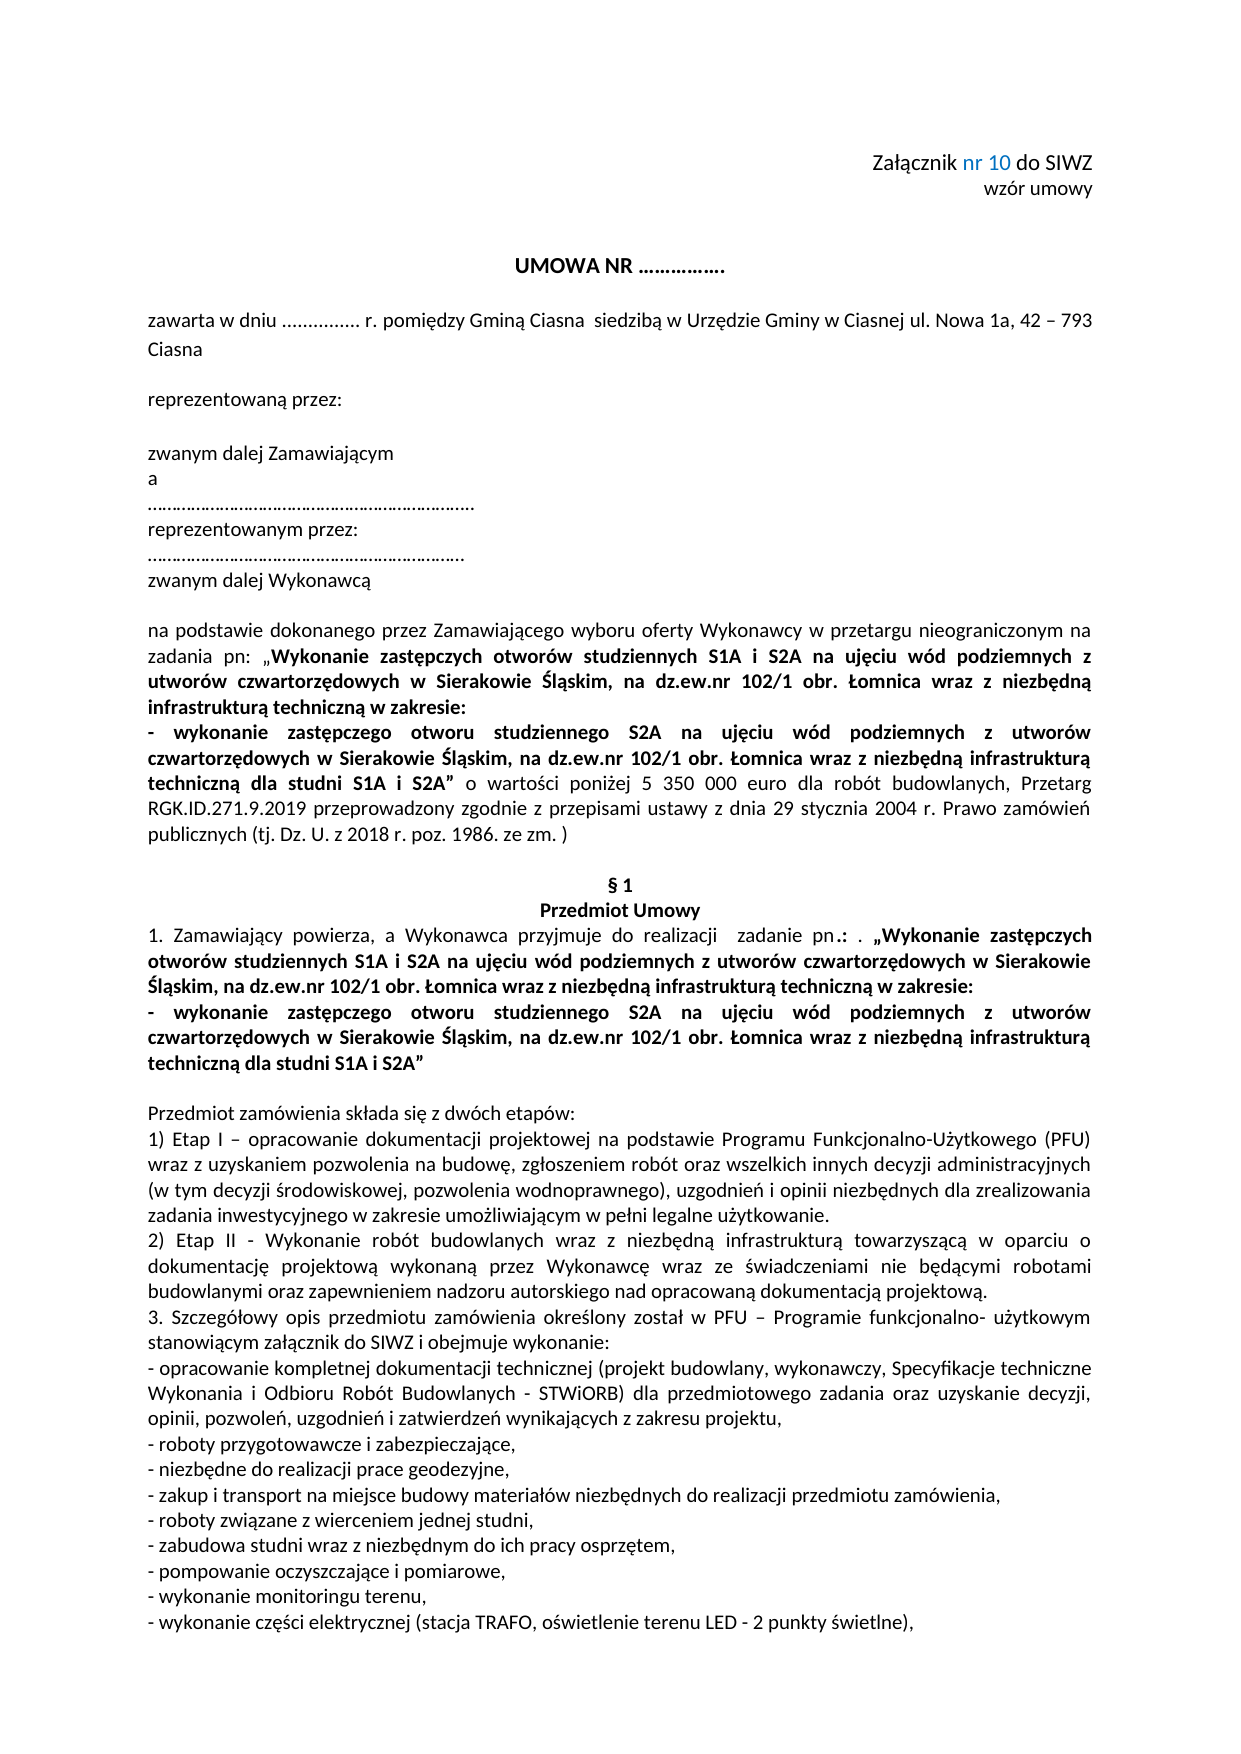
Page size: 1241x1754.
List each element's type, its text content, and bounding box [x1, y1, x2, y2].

text ………………………………………………………….. [148, 491, 1093, 516]
text - wykonanie monitoringu terenu, [148, 1583, 1093, 1609]
text - wykonanie części elektrycznej (stacja TRAFO, oświetlenie terenu LED - 2 punkty świetlne), [148, 1609, 1093, 1634]
text ………………………………………………………… [148, 541, 1093, 567]
text Przedmiot Umowy [148, 897, 1093, 923]
text - zabudowa studni wraz z niezbędnym do ich pracy osprzętem, [148, 1533, 1093, 1558]
text 1) Etap I – opracowanie dokumentacji projektowej na podstawie Programu Funkcjonalno-Użytkowego (PFU) wraz z uzyskaniem pozwolenia na budowę, zgłoszeniem robót oraz wszelkich innych decyzji administracyjnych (w tym decyzji środowiskowej, pozwolenia wodnoprawnego), uzgodnień i opinii niezbędnych dla zrealizowania zadania inwestycyjnego w zakresie umożliwiającym w pełni legalne użytkowanie. [148, 1126, 1093, 1228]
text - wykonanie zastępczego otworu studziennego S2A na ujęciu wód podziemnych z utworów czwartorzędowych w Sierakowie Śląskim, na dz.ew.nr 102/1 obr. Łomnica wraz z niezbędną infrastrukturą techniczną dla studni S1A i S2A” [148, 999, 1093, 1075]
text UMOWA NR ……………. [148, 251, 1093, 279]
text Przedmiot zamówienia składa się z dwóch etapów: [148, 1101, 1093, 1126]
text zwanym dalej Zamawiającym [148, 440, 1093, 465]
text § 1 [148, 872, 1093, 897]
text na podstawie dokonanego przez Zamawiającego wyboru oferty Wykonawcy w przetargu nieograniczonym na zadania pn: „Wykonanie zastępczych otworów studziennych S1A i S2A na ujęciu wód podziemnych z utworów czwartorzędowych w Sierakowie Śląskim, na dz.ew.nr 102/1 obr. Łomnica wraz z niezbędną infrastrukturą techniczną w zakresie: [148, 618, 1093, 719]
text 3. Szczegółowy opis przedmiotu zamówienia określony został w PFU – Programie funkcjonalno- użytkowym stanowiącym załącznik do SIWZ i obejmuje wykonanie: [148, 1304, 1093, 1355]
text wzór umowy [148, 176, 1093, 201]
text reprezentowaną przez: [148, 386, 1093, 412]
text - wykonanie zastępczego otworu studziennego S2A na ujęciu wód podziemnych z utworów czwartorzędowych w Sierakowie Śląskim, na dz.ew.nr 102/1 obr. Łomnica wraz z niezbędną infrastrukturą techniczną dla studni S1A i S2A” o wartości poniżej 5 350 000 euro dla robót budowlanych, Przetarg RGK.ID.271.9.2019 przeprowadzony zgodnie z przepisami ustawy z dnia 29 stycznia 2004 r. Prawo zamówień publicznych (tj. Dz. U. z 2018 r. poz. 1986. ze zm. ) [148, 719, 1093, 846]
text - niezbędne do realizacji prace geodezyjne, [148, 1456, 1093, 1482]
text zwanym dalej Wykonawcą [148, 567, 1093, 592]
text 2) Etap II - Wykonanie robót budowlanych wraz z niezbędną infrastrukturą towarzyszącą w oparciu o dokumentację projektową wykonaną przez Wykonawcę wraz ze świadczeniami nie będącymi robotami budowlanymi oraz zapewnieniem nadzoru autorskiego nad opracowaną dokumentacją projektową. [148, 1228, 1093, 1304]
text zawarta w dniu ............... r. pomiędzy Gminą Ciasna siedzibą w Urzędzie Gminy w Ciasnej ul. Nowa 1a, 42 – 793 Ciasna [148, 307, 1093, 362]
text Załącznik nr 10 do SIWZ [148, 148, 1093, 176]
text - roboty związane z wierceniem jednej studni, [148, 1507, 1093, 1533]
text reprezentowanym przez: [148, 516, 1093, 541]
text - opracowanie kompletnej dokumentacji technicznej (projekt budowlany, wykonawczy, Specyfikacje techniczne Wykonania i Odbioru Robót Budowlanych - STWiORB) dla przedmiotowego zadania oraz uzyskanie decyzji, opinii, pozwoleń, uzgodnień i zatwierdzeń wynikających z zakresu projektu, [148, 1355, 1093, 1431]
text - zakup i transport na miejsce budowy materiałów niezbędnych do realizacji przedmiotu zamówienia, [148, 1482, 1093, 1507]
text - roboty przygotowawcze i zabezpieczające, [148, 1431, 1093, 1456]
text - pompowanie oczyszczające i pomiarowe, [148, 1558, 1093, 1583]
text 1. Zamawiający powierza, a Wykonawca przyjmuje do realizacji zadanie pn.: . „Wykonanie zastępczych otworów studziennych S1A i S2A na ujęciu wód podziemnych z utworów czwartorzędowych w Sierakowie Śląskim, na dz.ew.nr 102/1 obr. Łomnica wraz z niezbędną infrastrukturą techniczną w zakresie: [148, 923, 1093, 999]
text a [148, 465, 1093, 491]
